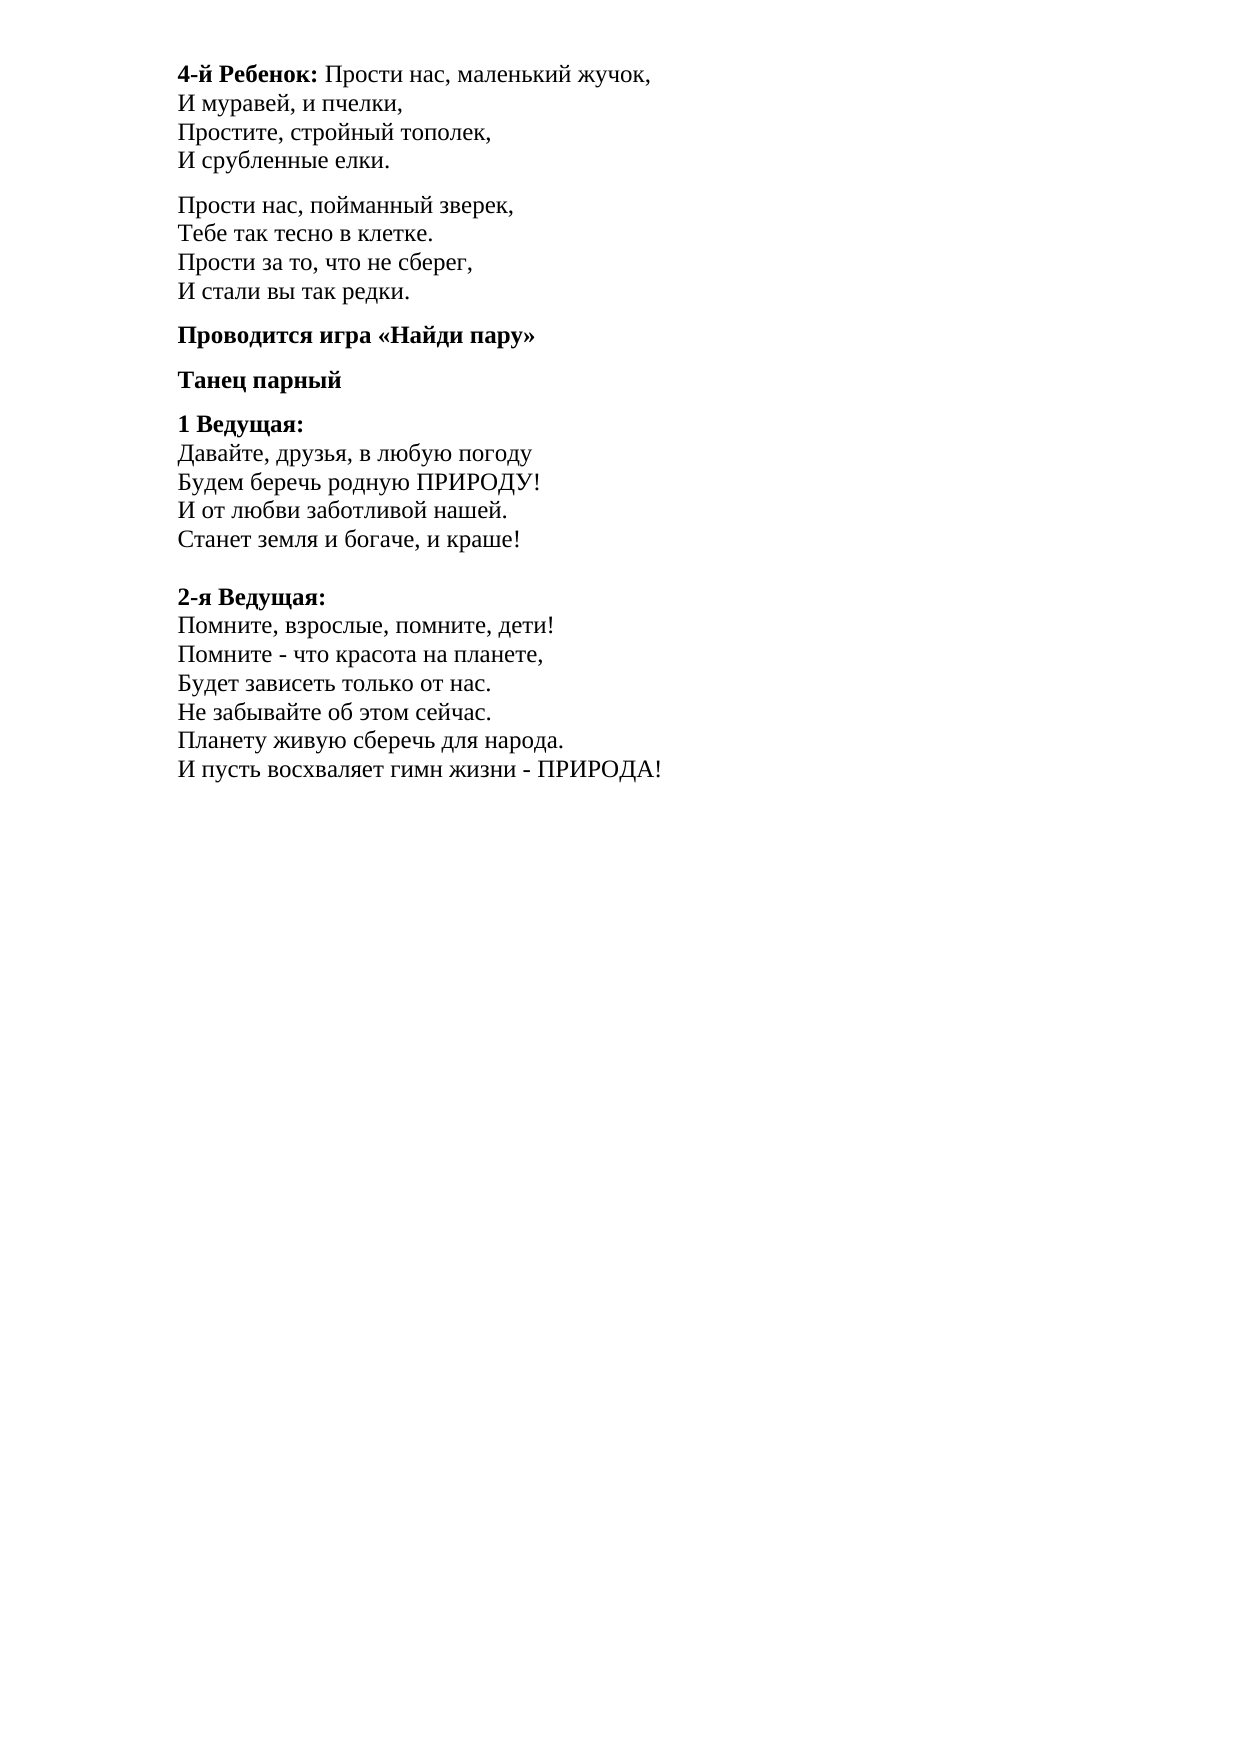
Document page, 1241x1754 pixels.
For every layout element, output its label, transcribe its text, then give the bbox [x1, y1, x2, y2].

text Помните, взрослые, помните, дети! Помните - что красота на планете, Будет зависеть только от нас. Не забывайте об этом сейчас. Планету живую сберечь для народа. И пусть восхваляет гимн жизни - ПРИРОДА! [177, 610, 1152, 783]
text 1 Ведущая: [177, 409, 1152, 438]
text Проводится игра «Найди пару» [177, 320, 1152, 349]
text 4-й Ребенок: Прости нас, маленький жучок, И муравей, и пчелки, Простите, стройный тополек, И срубленные елки. [177, 59, 1152, 174]
text Прости нас, пойманный зверек, Тебе так тесно в клетке. Прости за то, что не сберег, И стали вы так редки. [177, 190, 1152, 305]
text Давайте, друзья, в любую погоду Будем беречь родную ПРИРОДУ! И от любви заботливой нашей. Станет земля и богаче, и краше! 2-я Ведущая: [177, 438, 1152, 610]
text Танец парный [177, 365, 1152, 393]
